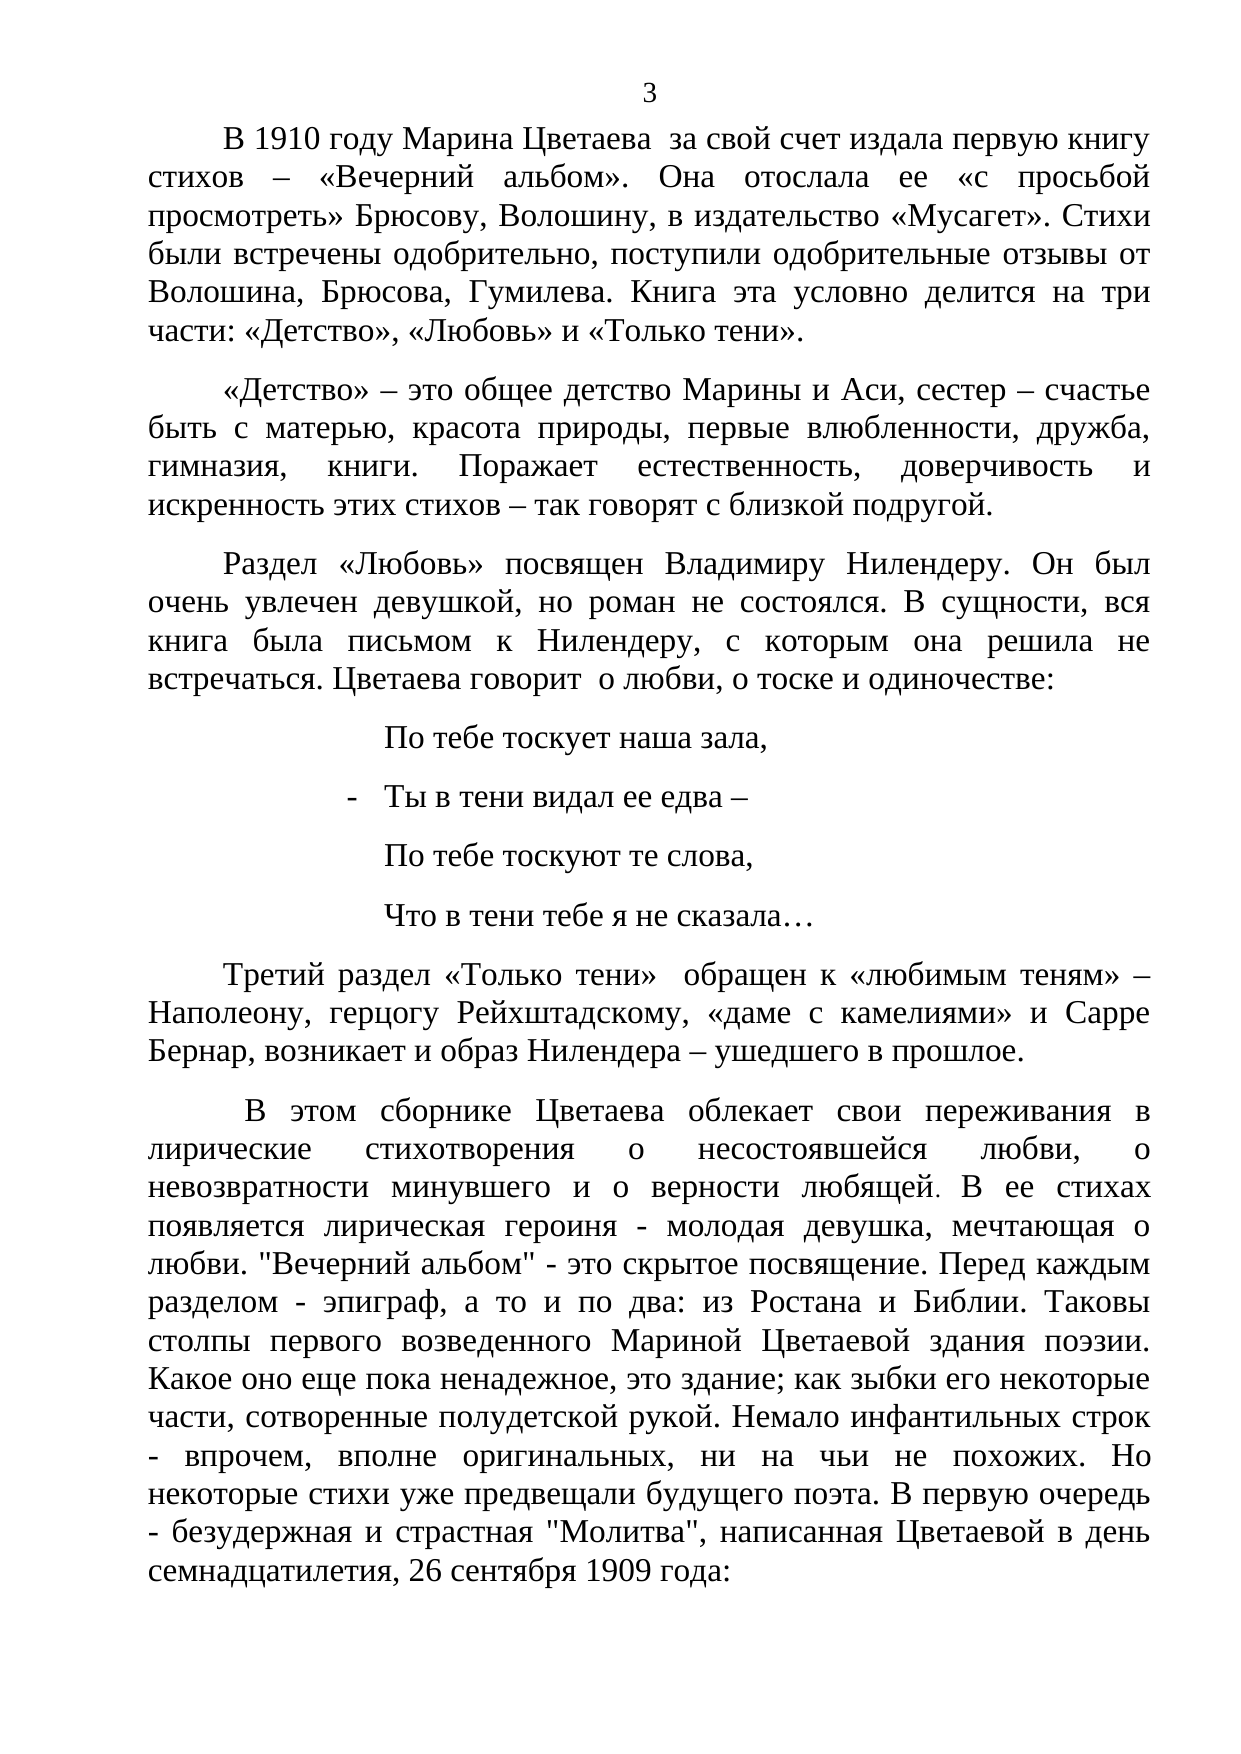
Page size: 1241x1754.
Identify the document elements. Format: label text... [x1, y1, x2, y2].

text Третий раздел «Только тени» обращен к «любимым теням» – Наполеону, герцогу Рейхштадскому, «даме с камелиями» и Сарре Бернар, возникает и образ Нилендера – ушедшего в прошлое. [148, 954, 1152, 1069]
text По тебе тоскуют те слова, [384, 836, 1152, 874]
text Что в тени тебе я не сказала… [384, 895, 1152, 933]
text В этом сборнике Цветаева облекает свои переживания в лирические стихотворения о несостоявшейся любви, о невозвратности минувшего и о верности любящей. В ее стихах появляется лирическая героиня - молодая девушка, мечтающая о любви. "Вечерний альбом" - это скрытое посвящение. Перед каждым разделом - эпиграф, а то и по два: из Ростана и Библии. Таковы столпы первого возведенного Мариной Цветаевой здания поэзии. Какое оно еще пока ненадежное, это здание; как зыбки его некоторые части, сотворенные полудетской рукой. Немало инфантильных строк - впрочем, вполне оригинальных, ни на чьи не похожих. Но некоторые стихи уже предвещали будущего поэта. В первую очередь - безудержная и страстная "Молитва", написанная Цветаевой в день семнадцатилетия, 26 сентября 1909 года: [148, 1090, 1152, 1588]
text В 1910 году Марина Цветаева за свой счет издала первую книгу стихов – «Вечерний альбом». Она отослала ее «с просьбой просмотреть» Брюсову, Волошину, в издательство «Мусагет». Стихи были встречены одобрительно, поступили одобрительные отзывы от Волошина, Брюсова, Гумилева. Книга эта условно делится на три части: «Детство», «Любовь» и «Только тени». [148, 118, 1152, 348]
text По тебе тоскует наша зала, [384, 717, 1152, 756]
text Раздел «Любовь» посвящен Владимиру Нилендеру. Он был очень увлечен девушкой, но роман не состоялся. В сущности, вся книга была письмом к Нилендеру, с которым она решила не встречаться. Цветаева говорит о любви, о тоске и одиночестве: [148, 543, 1152, 696]
list Ты в тени видал ее едва – [346, 776, 1152, 815]
text «Детство» – это общее детство Марины и Аси, сестер – счастье быть с матерью, красота природы, первые влюбленности, дружба, гимназия, книги. Поражает естественность, доверчивость и искренность этих стихов – так говорят с близкой подругой. [148, 369, 1152, 522]
